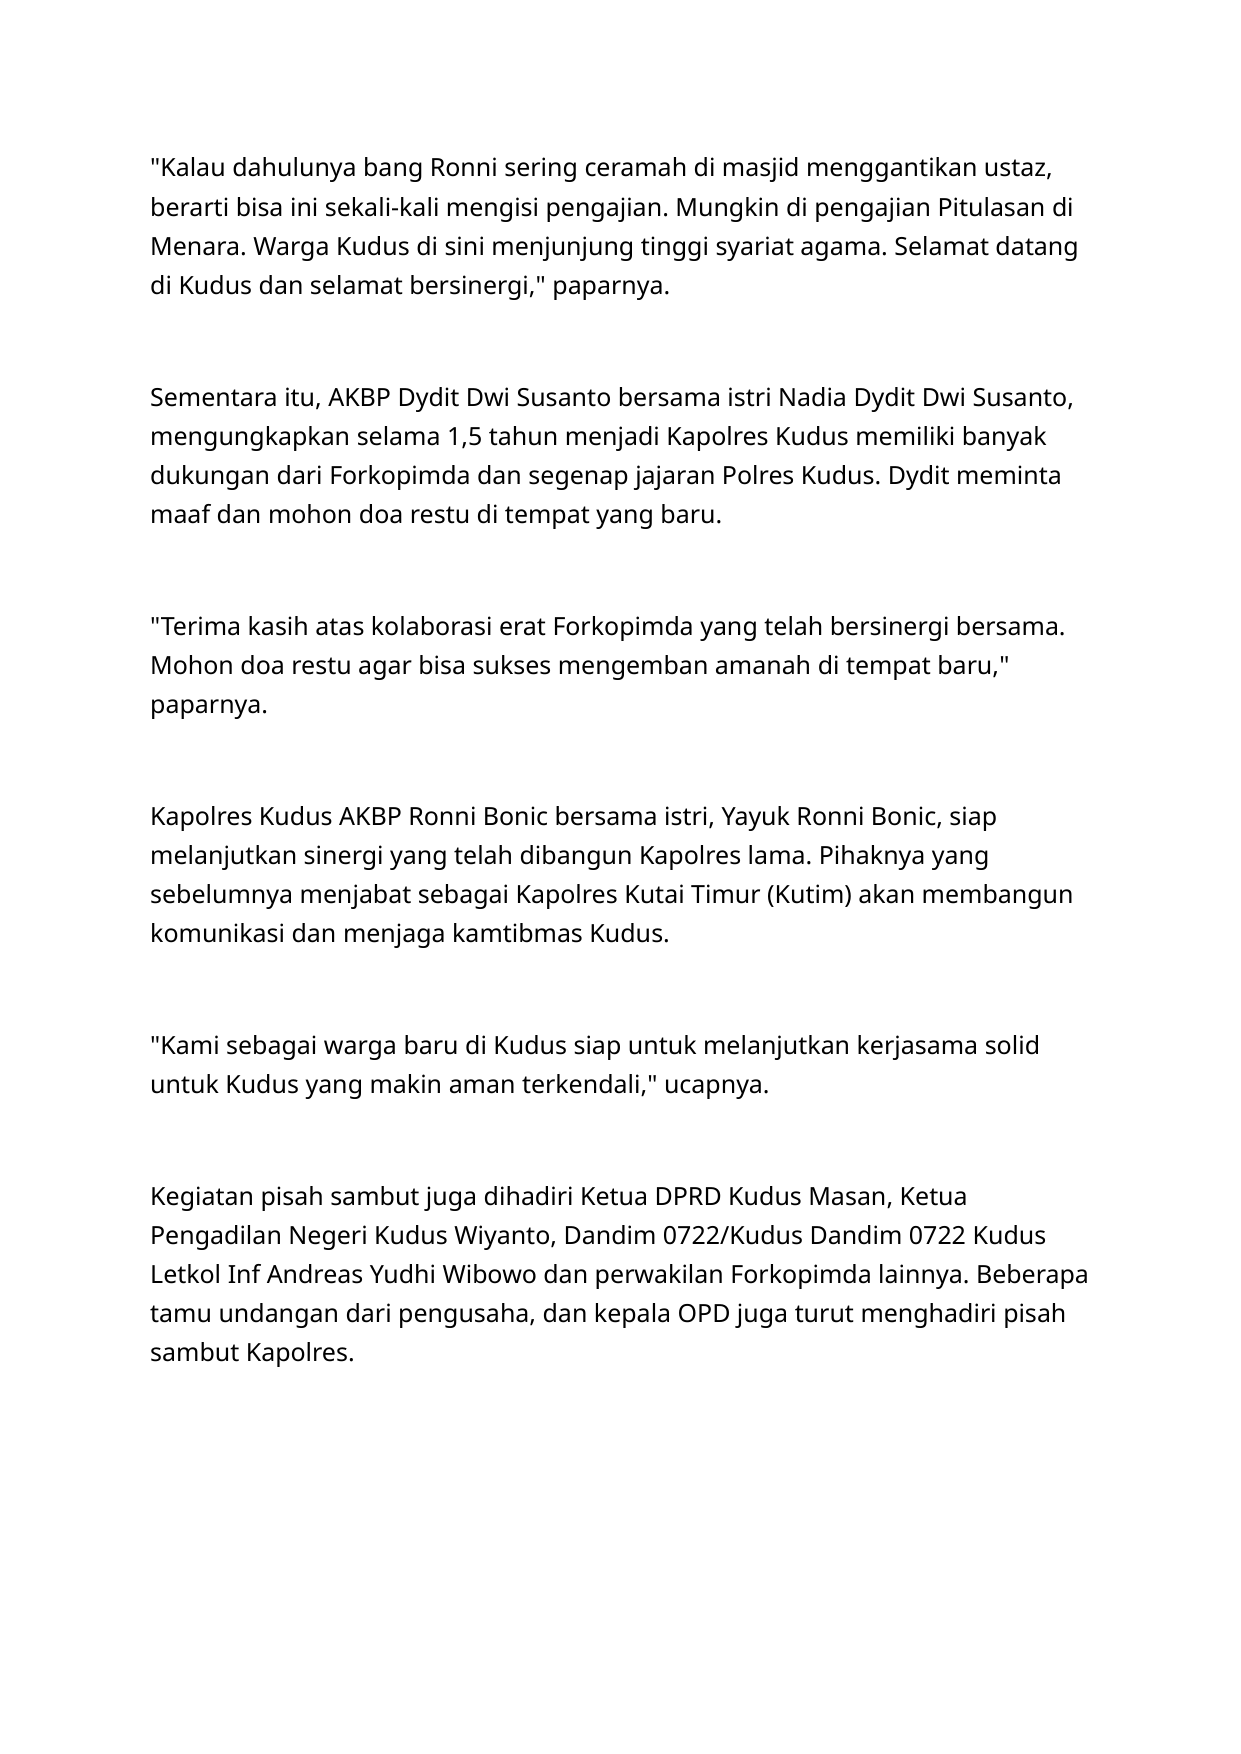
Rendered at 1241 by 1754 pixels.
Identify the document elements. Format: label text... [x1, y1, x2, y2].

text "Terima kasih atas kolaborasi erat Forkopimda yang telah bersinergi bersama. Mohon doa restu agar bisa sukses mengemban amanah di tempat baru," paparnya. [150, 608, 1090, 721]
text Kegiatan pisah sambut juga dihadiri Ketua DPRD Kudus Masan, Ketua Pengadilan Negeri Kudus Wiyanto, Dandim 0722/Kudus Dandim 0722 Kudus Letkol Inf Andreas Yudhi Wibowo dan perwakilan Forkopimda lainnya. Beberapa tamu undangan dari pengusaha, dan kepala OPD juga turut menghadiri pisah sambut Kapolres. [150, 1178, 1090, 1369]
text "Kami sebagai warga baru di Kudus siap untuk melanjutkan kerjasama solid untuk Kudus yang makin aman terkendali," ucapnya. [150, 1027, 1090, 1101]
text Kapolres Kudus AKBP Ronni Bonic bersama istri, Yayuk Ronni Bonic, siap melanjutkan sinergi yang telah dibangun Kapolres lama. Pihaknya yang sebelumnya menjabat sebagai Kapolres Kutai Timur (Kutim) akan membangun komunikasi dan menjaga kamtibmas Kudus. [150, 798, 1090, 950]
text "Kalau dahulunya bang Ronni sering ceramah di masjid menggantikan ustaz, berarti bisa ini sekali-kali mengisi pengajian. Mungkin di pengajian Pitulasan di Menara. Warga Kudus di sini menjunjung tinggi syariat agama. Selamat datang di Kudus dan selamat bersinergi," paparnya. [150, 150, 1090, 302]
text Sementara itu, AKBP Dydit Dwi Susanto bersama istri Nadia Dydit Dwi Susanto, mengungkapkan selama 1,5 tahun menjadi Kapolres Kudus memiliki banyak dukungan dari Forkopimda dan segenap jajaran Polres Kudus. Dydit meminta maaf dan mohon doa restu di tempat yang baru. [150, 379, 1090, 531]
